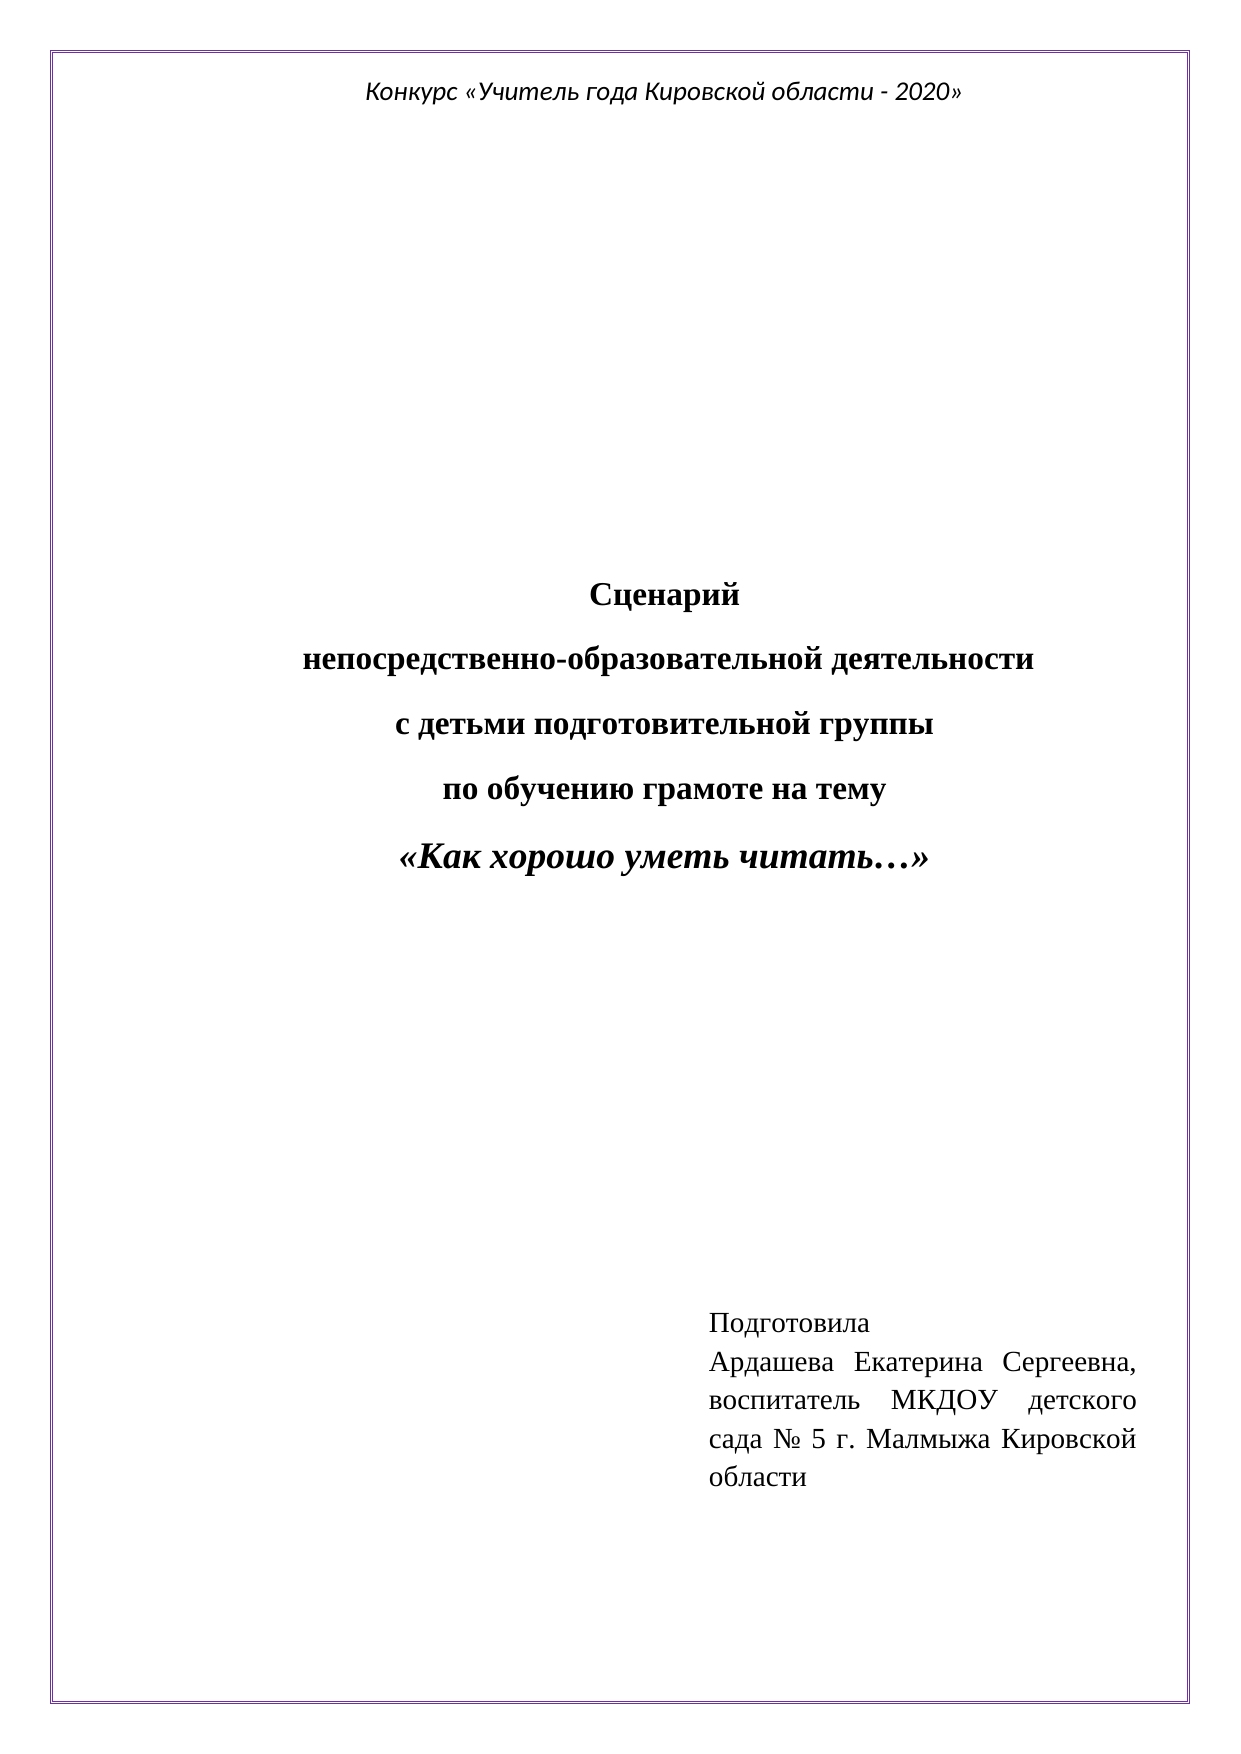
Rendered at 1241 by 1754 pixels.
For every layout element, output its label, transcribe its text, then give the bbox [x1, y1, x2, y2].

text с детьми подготовительной группы [177, 703, 1152, 742]
text по обучению грамоте на тему [177, 768, 1152, 807]
text Сценарий [177, 574, 1152, 612]
text «Как хорошо уметь читать…» [177, 833, 1152, 876]
text Подготовила Ардашева Екатерина Сергеевна, воспитатель МКДОУ детского сада № 5 г. Малмыжа Кировской области [709, 1272, 1137, 1493]
text непосредственно-образовательной деятельности [177, 639, 1152, 677]
